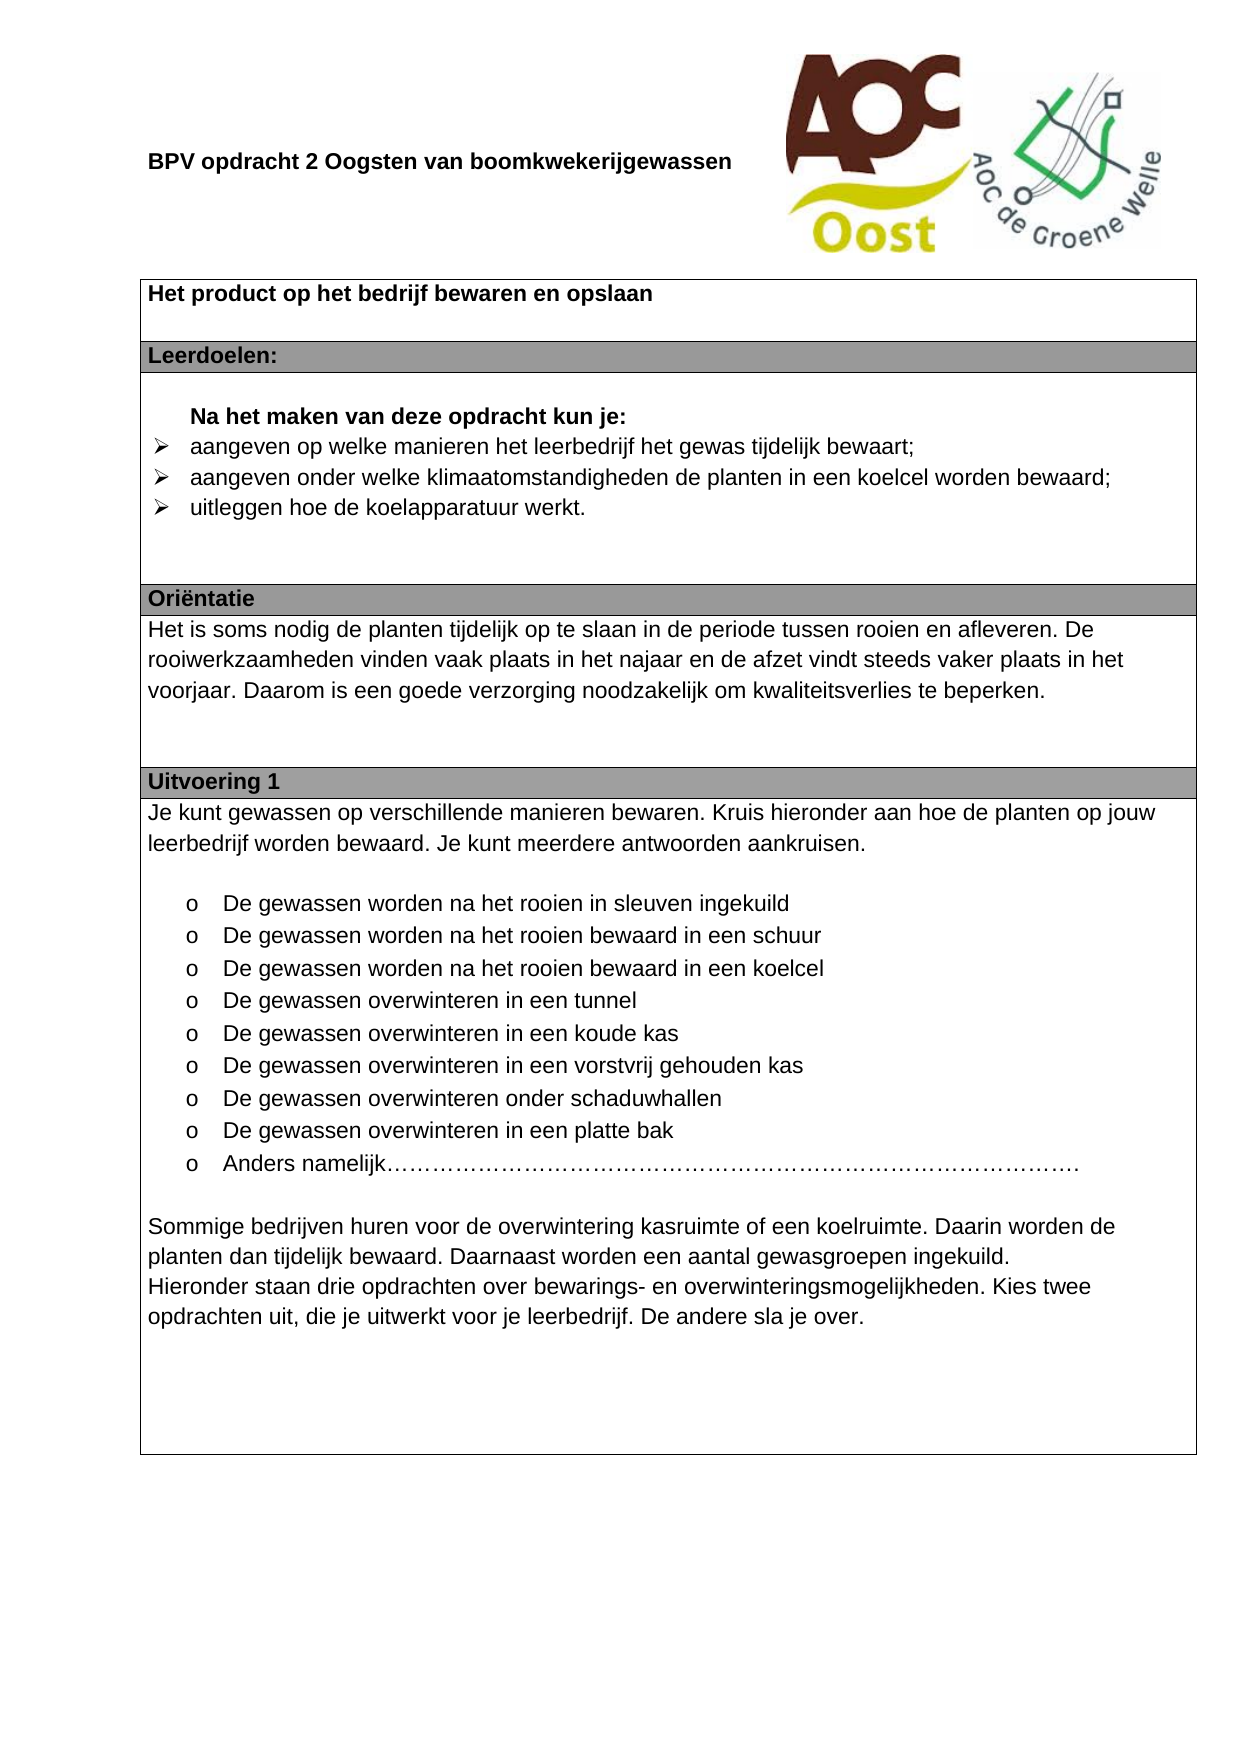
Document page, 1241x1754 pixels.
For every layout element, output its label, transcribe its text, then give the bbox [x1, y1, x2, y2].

picture [786, 54, 1168, 267]
table_cell Leerdoelen: [141, 342, 1196, 372]
table_cell Het is soms nodig de planten tijdelijk op te slaan in de periode tussen rooien en afleveren. De rooiwerkzaamheden vinden vaak plaats in het najaar en de afzet vindt steeds vaker plaats in het voorjaar. Daarom is een goede verzorging noodzakelijk om kwaliteitsverlies te beperken. [141, 616, 1196, 767]
table_cell Na het maken van deze opdracht kun je: aangeven op welke manieren het leerbedrijf het gewas tijdelijk bewaart; aangeven onder welke klimaatomstandigheden de planten in een koelcel worden bewaard; uitleggen hoe de koelapparatuur werkt. [141, 373, 1196, 584]
table_header Het product op het bedrijf bewaren en opslaan [141, 280, 1196, 341]
table_cell Je kunt gewassen op verschillende manieren bewaren. Kruis hieronder aan hoe de planten op jouw leerbedrijf worden bewaard. Je kunt meerdere antwoorden aankruisen. De gewassen worden na het rooien in sleuven ingekuild De gewassen worden na het rooien bewaard in een schuur De gewassen worden na het rooien bewaard in een koelcel De gewassen overwinteren in een tunnel De gewassen overwinteren in een koude kas De gewassen overwinteren in een vorstvrij gehouden kas De gewassen overwinteren onder schaduwhallen De gewassen overwinteren in een platte bak Anders namelijk………………………………………………………………………………. Sommige bedrijven huren voor de overwintering kasruimte of een koelruimte. Daarin worden de planten dan tijdelijk bewaard. Daarnaast worden een aantal gewasgroepen ingekuild. Hieronder staan drie opdrachten over bewarings- en overwinteringsmogelijkheden. Kies twee opdrachten uit, die je uitwerkt voor je leerbedrijf. De andere sla je over. [141, 799, 1196, 1454]
text BPV opdracht 2 Oogsten van boomkwekerijgewassen [148, 148, 1093, 174]
table_cell Uitvoering 1 [141, 768, 1196, 798]
table_cell Oriëntatie [141, 585, 1196, 615]
